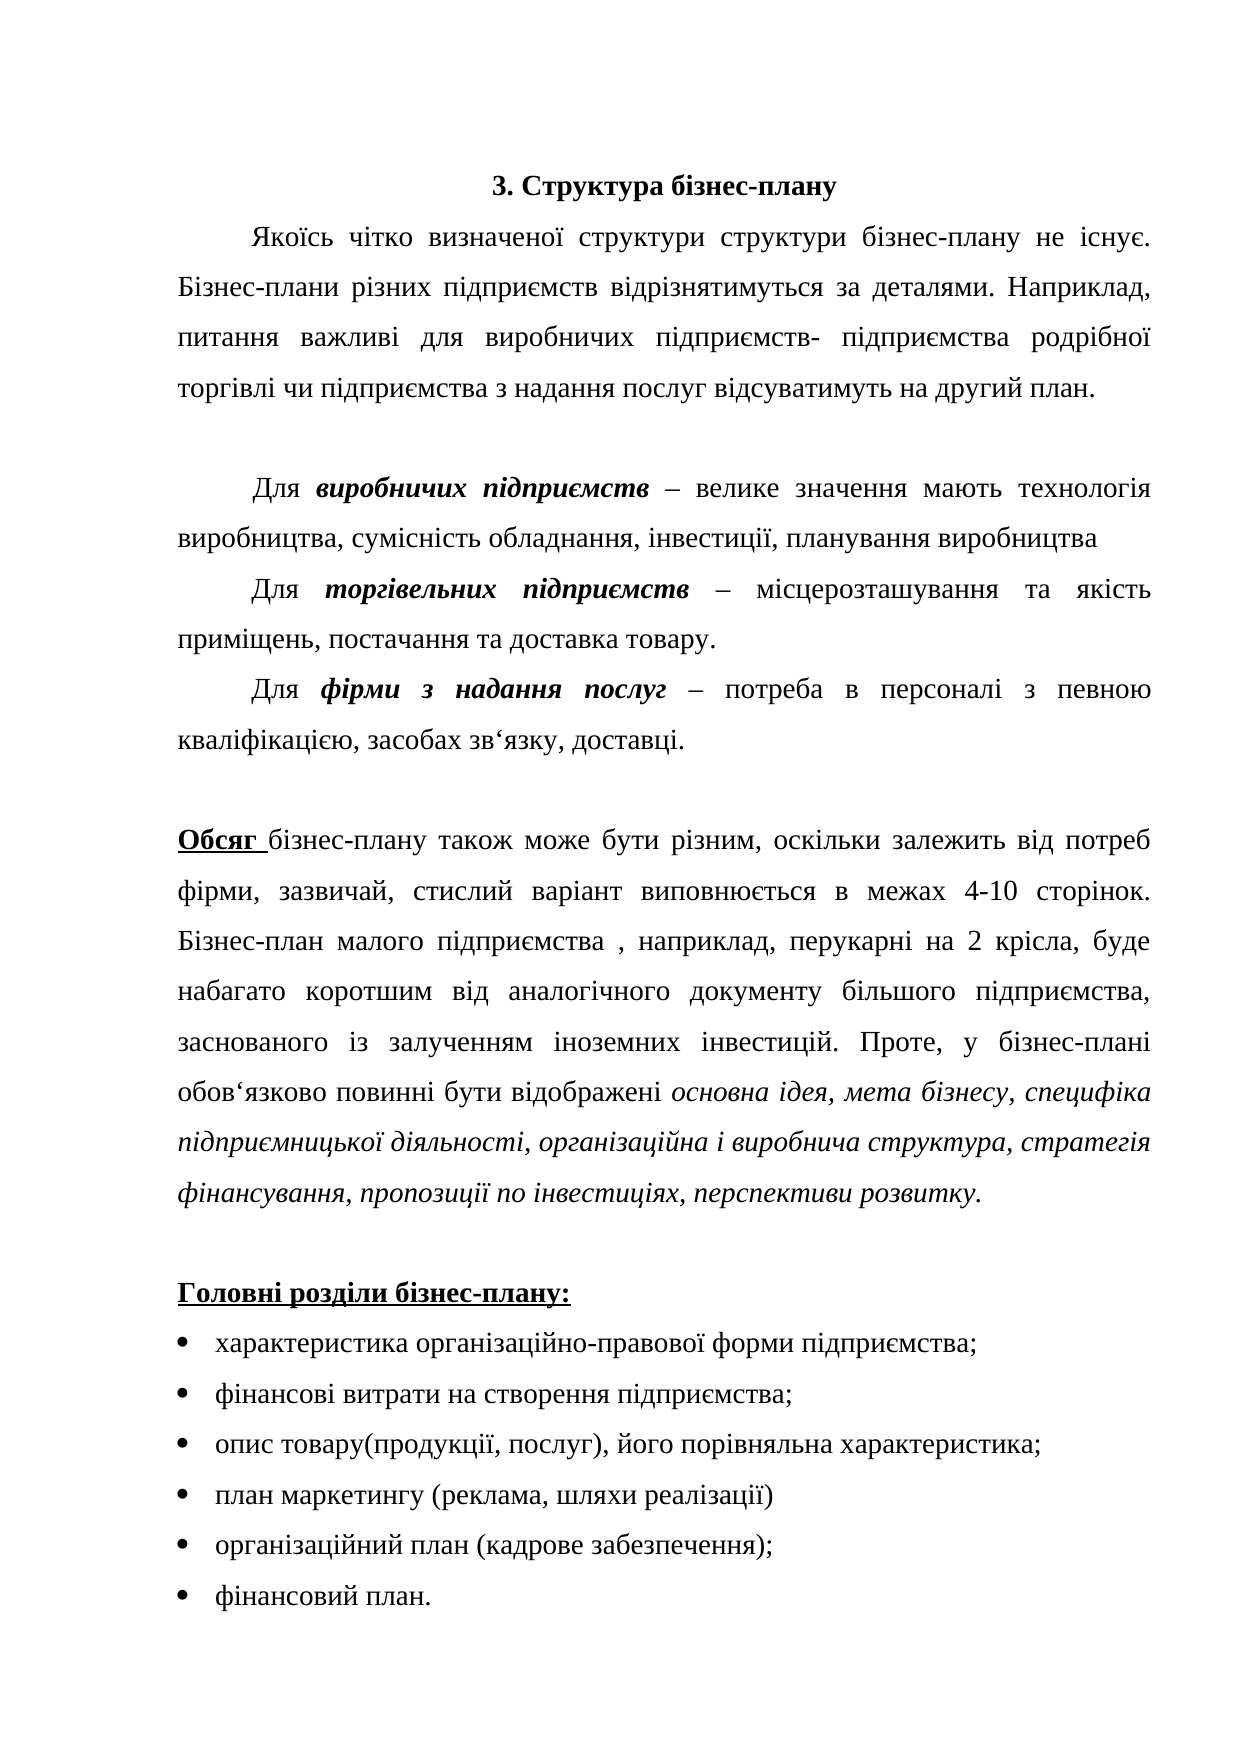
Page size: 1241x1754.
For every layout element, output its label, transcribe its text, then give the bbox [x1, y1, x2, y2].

text Якоїсь чітко визначеної структури структури бізнес-плану не існує. Бізнес-плани різних підприємств відрізнятимуться за деталями. Наприклад, питання важливі для виробничих підприємств- підприємства родрібної торгівлі чи підприємства з надання послуг відсуватимуть на другий план. [177, 219, 1152, 403]
list організаційний план (кадрове забезпечення); [177, 1527, 1152, 1561]
text Для виробничих підприємств – велике значення мають технологія виробництва, сумісність обладнання, інвестиції, планування виробництва [177, 470, 1152, 554]
text Для торгівельних підприємств – місцерозташування та якість приміщень, постачання та доставка товару. [177, 571, 1152, 655]
text Обсяг бізнес-плану також може бути різним, оскільки залежить від потреб фірми, зазвичай, стислий варіант виповнюється в межах 4-10 сторінок. Бізнес-план малого підприємства , наприклад, перукарні на 2 крісла, буде набагато коротшим від аналогічного документу більшого підприємства, заснованого із залученням іноземних інвестицій. Проте, у бізнес-плані обов‘язково повинні бути відображені основна ідея, мета бізнесу, специфіка підприємницької діяльності, організаційна і виробнича структура, стратегія фінансування, пропозиції по інвестиціях, перспективи розвитку. [177, 822, 1152, 1208]
list фінансові витрати на створення підприємства; [177, 1376, 1152, 1410]
list опис товару(продукції, послуг), його порівняльна характеристика; [177, 1426, 1152, 1460]
list характеристика організаційно-правової форми підприємства; [177, 1326, 1152, 1359]
subtitle 3. Структура бізнес-плану [177, 168, 1152, 202]
list фінансовий план. [177, 1578, 1152, 1611]
list план маркетингу (реклама, шляхи реалізації) [177, 1477, 1152, 1511]
text Для фірми з надання послуг – потреба в персоналі з певною кваліфікацією, засобах зв‘язку, доставці. [177, 672, 1152, 755]
text Головні розділи бізнес-плану: [177, 1275, 1152, 1309]
